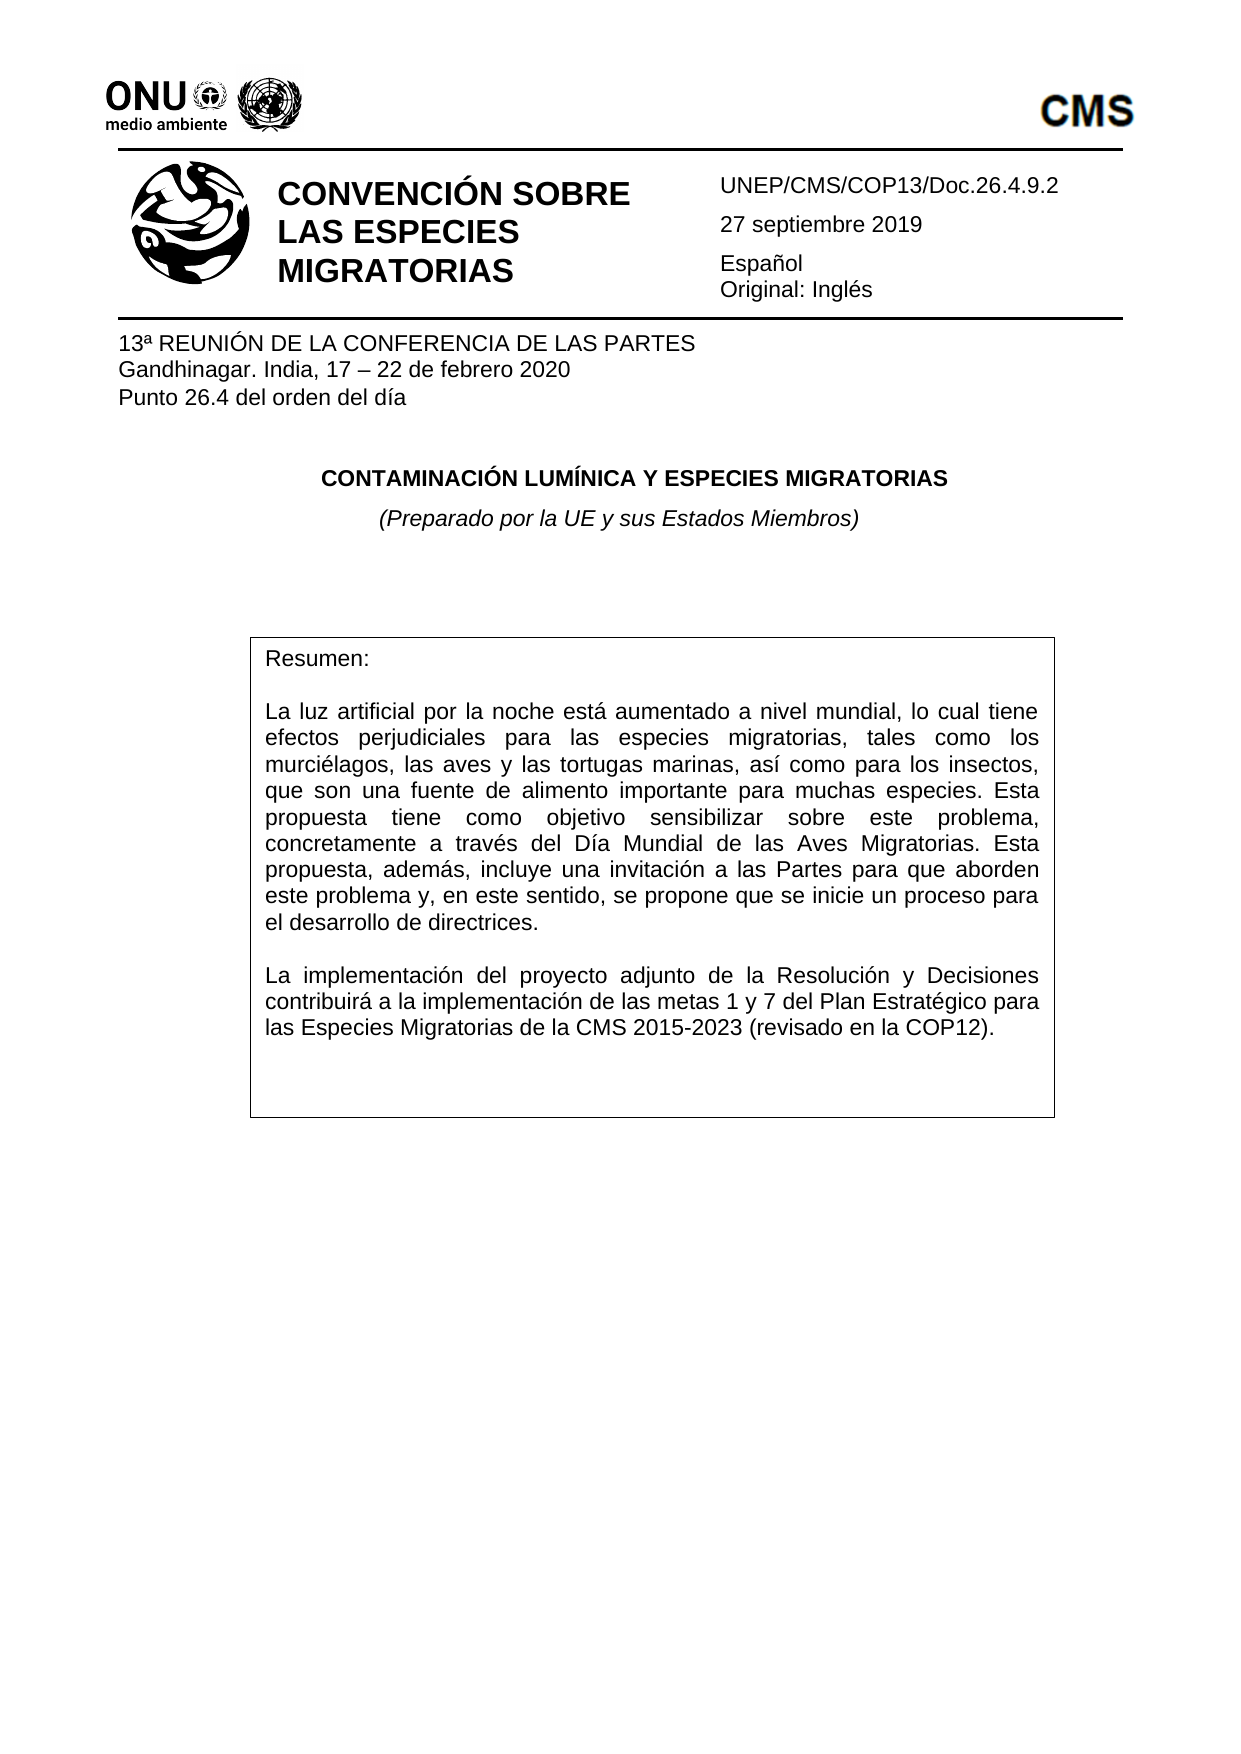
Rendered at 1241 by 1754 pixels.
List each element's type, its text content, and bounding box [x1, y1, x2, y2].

text Punto 26.4 del orden del día [118, 384, 1122, 410]
picture [1038, 87, 1135, 131]
subtitle CONTAMINACIÓN LUMÍNICA Y ESPECIES MIGRATORIAS [109, 465, 1160, 491]
picture [98, 73, 231, 137]
text (Preparado por la UE y sus Estados Miembros) [118, 505, 1122, 531]
table_header [118, 151, 277, 317]
table_header CONVENCIÓN SOBRE LAS ESPECIES MIGRATORIAS [277, 151, 709, 317]
text 13ª REUNIÓN DE LA CONFERENCIA DE LAS PARTES [118, 329, 1122, 356]
table_header UNEP/CMS/COP13/Doc.26.4.9.2 27 septiembre 2019 Español Original: Inglés [709, 151, 1123, 317]
text Gandhinagar. India, 17 – 22 de febrero 2020 [118, 358, 1122, 383]
